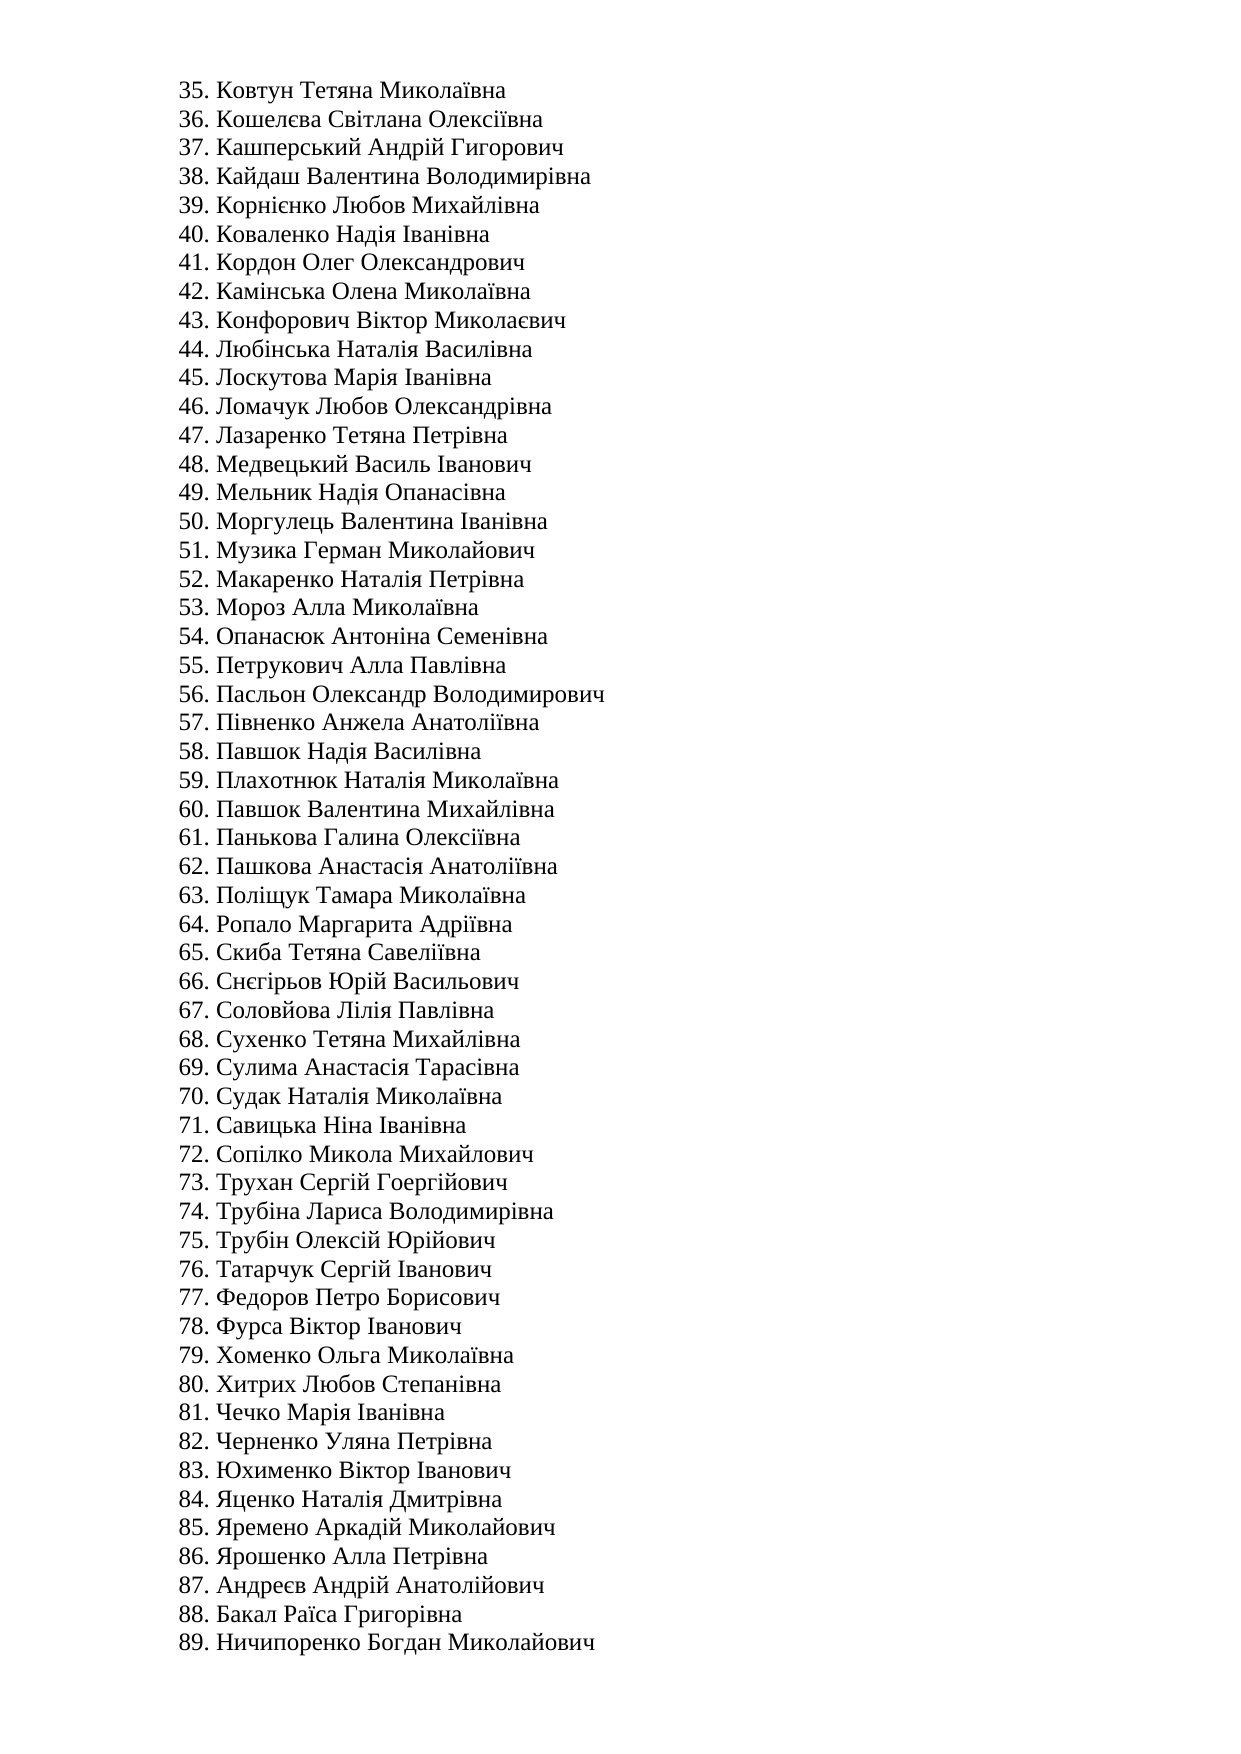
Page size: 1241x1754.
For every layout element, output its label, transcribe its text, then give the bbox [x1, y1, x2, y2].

list Коваленко Надія Іванівна [178, 219, 1165, 247]
list Ропало Маргарита Адріївна [178, 909, 1165, 937]
list Ломачук Любов Олександрівна [178, 391, 1165, 420]
list Андреєв Андрій Анатолійович [178, 1570, 1165, 1599]
list Плахотнюк Наталія Миколаївна [178, 765, 1165, 794]
list Кашперський Андрій Гигорович [178, 132, 1165, 161]
list Судак Наталія Миколаївна [178, 1081, 1165, 1110]
list Яремено Аркадій Миколайович [178, 1512, 1165, 1541]
list Кордон Олег Олександрович [178, 247, 1165, 276]
list Юхименко Віктор Іванович [178, 1455, 1165, 1484]
list Лазаренко Тетяна Петрівна [178, 420, 1165, 449]
list Хитрих Любов Степанівна [178, 1369, 1165, 1397]
list Моргулець Валентина Іванівна [178, 506, 1165, 535]
list Хоменко Ольга Миколаївна [178, 1340, 1165, 1369]
list Яценко Наталія Дмитрівна [178, 1484, 1165, 1512]
list Трухан Сергій Гоергійович [178, 1167, 1165, 1196]
list Павшок Валентина Михайлівна [178, 794, 1165, 822]
list Музика Герман Миколайович [178, 535, 1165, 564]
list Поліщук Тамара Миколаївна [178, 880, 1165, 909]
list Федоров Петро Борисович [178, 1282, 1165, 1311]
list Трубін Олексій Юрійович [178, 1225, 1165, 1254]
list Снєгірьов Юрій Васильович [178, 966, 1165, 995]
list Лоскутова Марія Іванівна [178, 362, 1165, 391]
list Черненко Уляна Петрівна [178, 1426, 1165, 1455]
list Пасльон Олександр Володимирович [178, 679, 1165, 707]
list Савицька Ніна Іванівна [178, 1110, 1165, 1139]
list Опанасюк Антоніна Семенівна [178, 621, 1165, 650]
list Ковтун Тетяна Миколаївна [178, 75, 1165, 104]
list Соловйова Лілія Павлівна [178, 995, 1165, 1024]
list Ничипоренко Богдан Миколайович [178, 1627, 1165, 1656]
list Кайдаш Валентина Володимирівна [178, 161, 1165, 190]
list Медвецький Василь Іванович [178, 449, 1165, 477]
list Трубіна Лариса Володимирівна [178, 1196, 1165, 1225]
list Фурса Віктор Іванович [178, 1311, 1165, 1340]
list Панькова Галина Олексіївна [178, 822, 1165, 851]
list Макаренко Наталія Петрівна [178, 564, 1165, 592]
list Бакал Раїса Григорівна [178, 1599, 1165, 1627]
list Петрукович Алла Павлівна [178, 650, 1165, 679]
list Скиба Тетяна Савеліївна [178, 937, 1165, 966]
list Сопілко Микола Михайлович [178, 1139, 1165, 1167]
list Півненко Анжела Анатоліївна [178, 707, 1165, 736]
list Пашкова Анастасія Анатоліївна [178, 851, 1165, 880]
list Мороз Алла Миколаївна [178, 592, 1165, 621]
list Сухенко Тетяна Михайлівна [178, 1024, 1165, 1052]
list Мельник Надія Опанасівна [178, 477, 1165, 506]
list Павшок Надія Василівна [178, 736, 1165, 765]
list Камінська Олена Миколаївна [178, 276, 1165, 305]
list Корнієнко Любов Михайлівна [178, 190, 1165, 219]
list Татарчук Сергій Іванович [178, 1254, 1165, 1282]
list Любінська Наталія Василівна [178, 334, 1165, 362]
list Сулима Анастасія Тарасівна [178, 1052, 1165, 1081]
list Конфорович Віктор Миколаєвич [178, 305, 1165, 334]
list Ярошенко Алла Петрівна [178, 1541, 1165, 1570]
list Чечко Марія Іванівна [178, 1397, 1165, 1426]
list Кошелєва Світлана Олексіївна [178, 104, 1165, 132]
